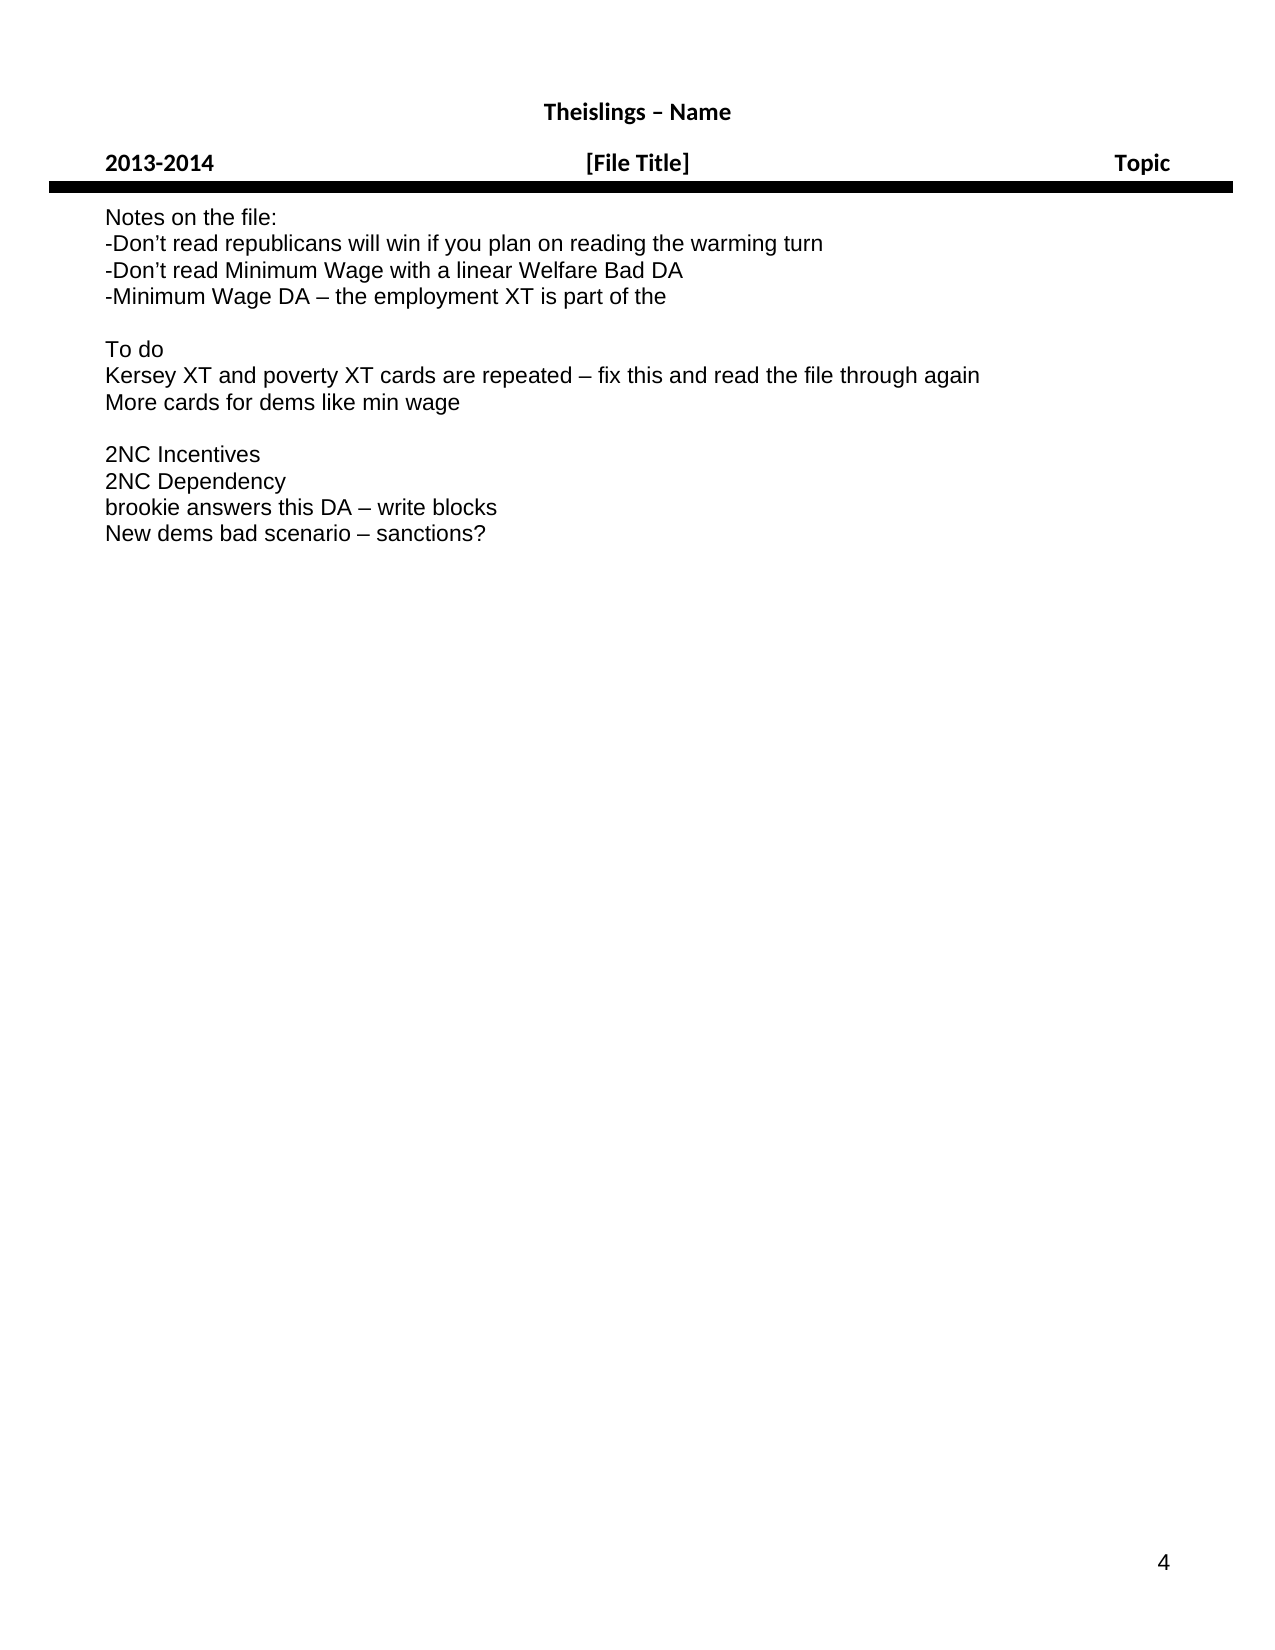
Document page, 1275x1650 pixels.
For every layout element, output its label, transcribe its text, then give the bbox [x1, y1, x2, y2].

text To do [105, 336, 1170, 362]
text 2NC Dependency [105, 468, 1170, 494]
text -Minimum Wage DA – the employment XT is part of the [105, 283, 1170, 309]
text Kersey XT and poverty XT cards are repeated – fix this and read the file through again [105, 362, 1170, 388]
text Notes on the file: [105, 204, 1170, 230]
text New dems bad scenario – sanctions? [105, 520, 1170, 547]
text 2NC Incentives [105, 441, 1170, 468]
text More cards for dems like min wage [105, 388, 1170, 415]
text -Don’t read republicans will win if you plan on reading the warming turn [105, 230, 1170, 257]
text brookie answers this DA – write blocks [105, 494, 1170, 520]
text -Don’t read Minimum Wage with a linear Welfare Bad DA [105, 257, 1170, 283]
